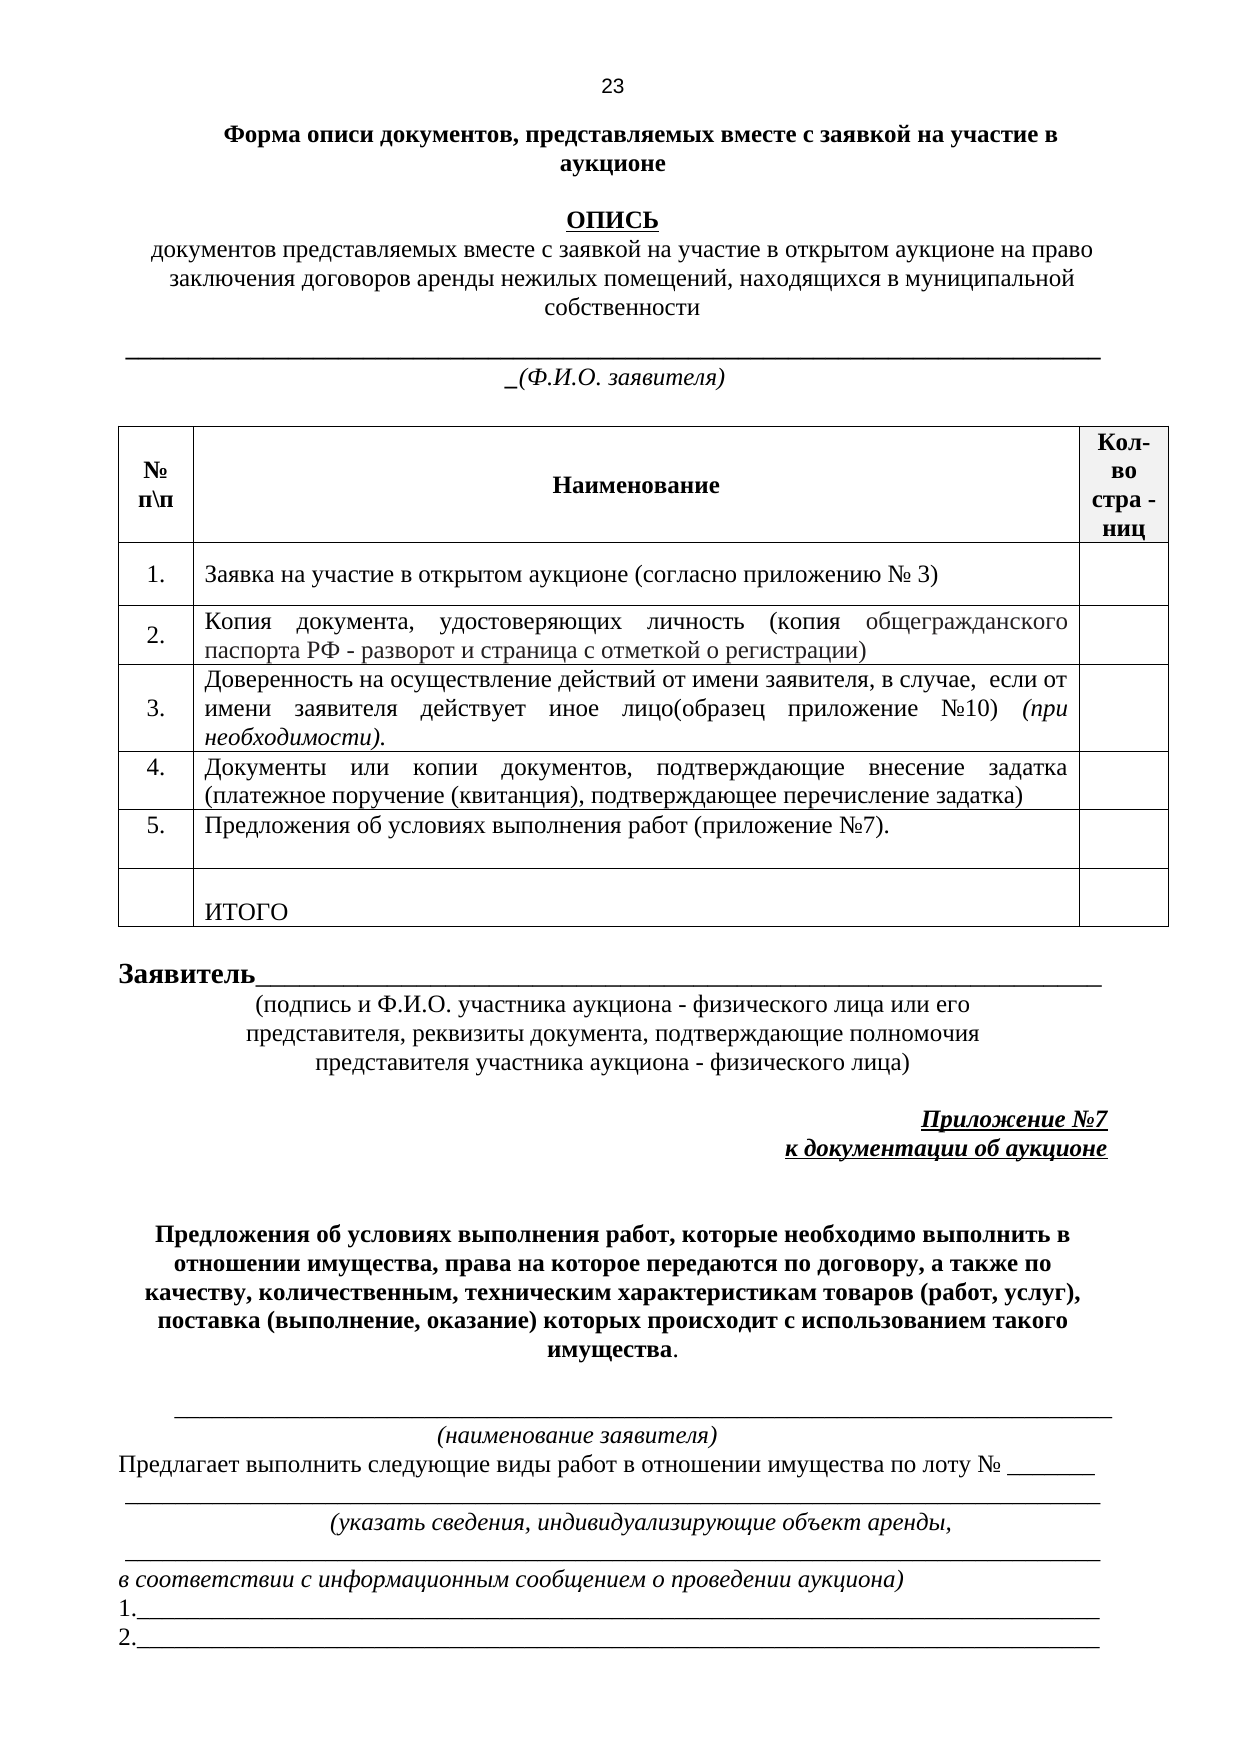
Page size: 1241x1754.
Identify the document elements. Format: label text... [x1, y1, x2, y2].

table_cell [1080, 752, 1168, 809]
text (подпись и Ф.И.О. участника аукциона - физического лица или его [118, 989, 1107, 1018]
text ______________________________________________________________________________ [118, 1536, 1107, 1564]
text (наименование заявителя) [118, 1421, 1112, 1449]
table_cell [1080, 810, 1168, 867]
text Приложение №7 [118, 1104, 1107, 1133]
table_cell 1. [119, 543, 193, 605]
table_cell Заявка на участие в открытом аукционе (согласно приложению № 3) [194, 543, 1079, 605]
table_cell ИТОГО [194, 869, 1079, 926]
text (указать сведения, индивидуализирующие объект аренды, [118, 1507, 1107, 1536]
table_cell Предложения об условиях выполнения работ (приложение №7). [194, 810, 1079, 867]
text ОПИСЬ [118, 206, 1107, 234]
text Предлагает выполнить следующие виды работ в отношении имущества по лоту № _______ [118, 1449, 1107, 1478]
text в соответствии с информационным сообщением о проведении аукциона) [118, 1564, 1107, 1593]
table_cell Документы или копии документов, подтверждающие внесение задатка (платежное поручение (квитанция), подтверждающее перечисление задатка) [194, 752, 1079, 809]
table_cell [1080, 665, 1168, 751]
text ___________________________________________________________________________ [118, 1392, 1112, 1421]
text 2._____________________________________________________________________________ [118, 1622, 1107, 1651]
text Предложения об условиях выполнения работ, которые необходимо выполнить в отношении имущества, права на которое передаются по договору, а также по качеству, количественным, техническим характеристикам товаров (работ, услуг), поставка (выполнение, оказание) которых происходит с использованием такого имущества. [118, 1219, 1107, 1363]
text ______________________________________________________________________________ [118, 1478, 1107, 1507]
table_cell 5. [119, 810, 193, 867]
text к документации об аукционе [118, 1133, 1107, 1162]
text документов представляемых вместе с заявкой на участие в открытом аукционе на право заключения договоров аренды нежилых помещений, находящихся в муниципальной собственности [137, 234, 1107, 321]
table_cell Копия документа, удостоверяющих личность (копия общегражданского паспорта РФ - разворот и страница с отметкой о регистрации) [194, 606, 1079, 663]
table_cell [119, 869, 193, 926]
table_header Кол-во стра - ниц [1080, 427, 1168, 542]
table_cell 2. [119, 606, 193, 663]
table_cell [1080, 606, 1168, 663]
table_header Наименование [194, 427, 1079, 542]
text Форма описи документов, представляемых вместе с заявкой на участие в аукционе [118, 119, 1107, 177]
text представителя участника аукциона - физического лица) [118, 1047, 1107, 1076]
subtitle _______________________________________________________________________________(Ф.И.О. заявителя) [118, 333, 1113, 391]
table_cell 4. [119, 752, 193, 809]
table_cell Доверенность на осуществление действий от имени заявителя, в случае, если от имени заявителя действует иное лицо(образец приложение №10) (при необходимости). [194, 665, 1079, 751]
table_cell 3. [119, 665, 193, 751]
text Заявитель__________________________________________________________ [118, 956, 1107, 989]
text 1._____________________________________________________________________________ [118, 1593, 1107, 1622]
table_header № п\п [119, 427, 193, 542]
table_cell [1080, 543, 1168, 605]
table_cell [1080, 869, 1168, 926]
text представителя, реквизиты документа, подтверждающие полномочия [118, 1018, 1107, 1047]
